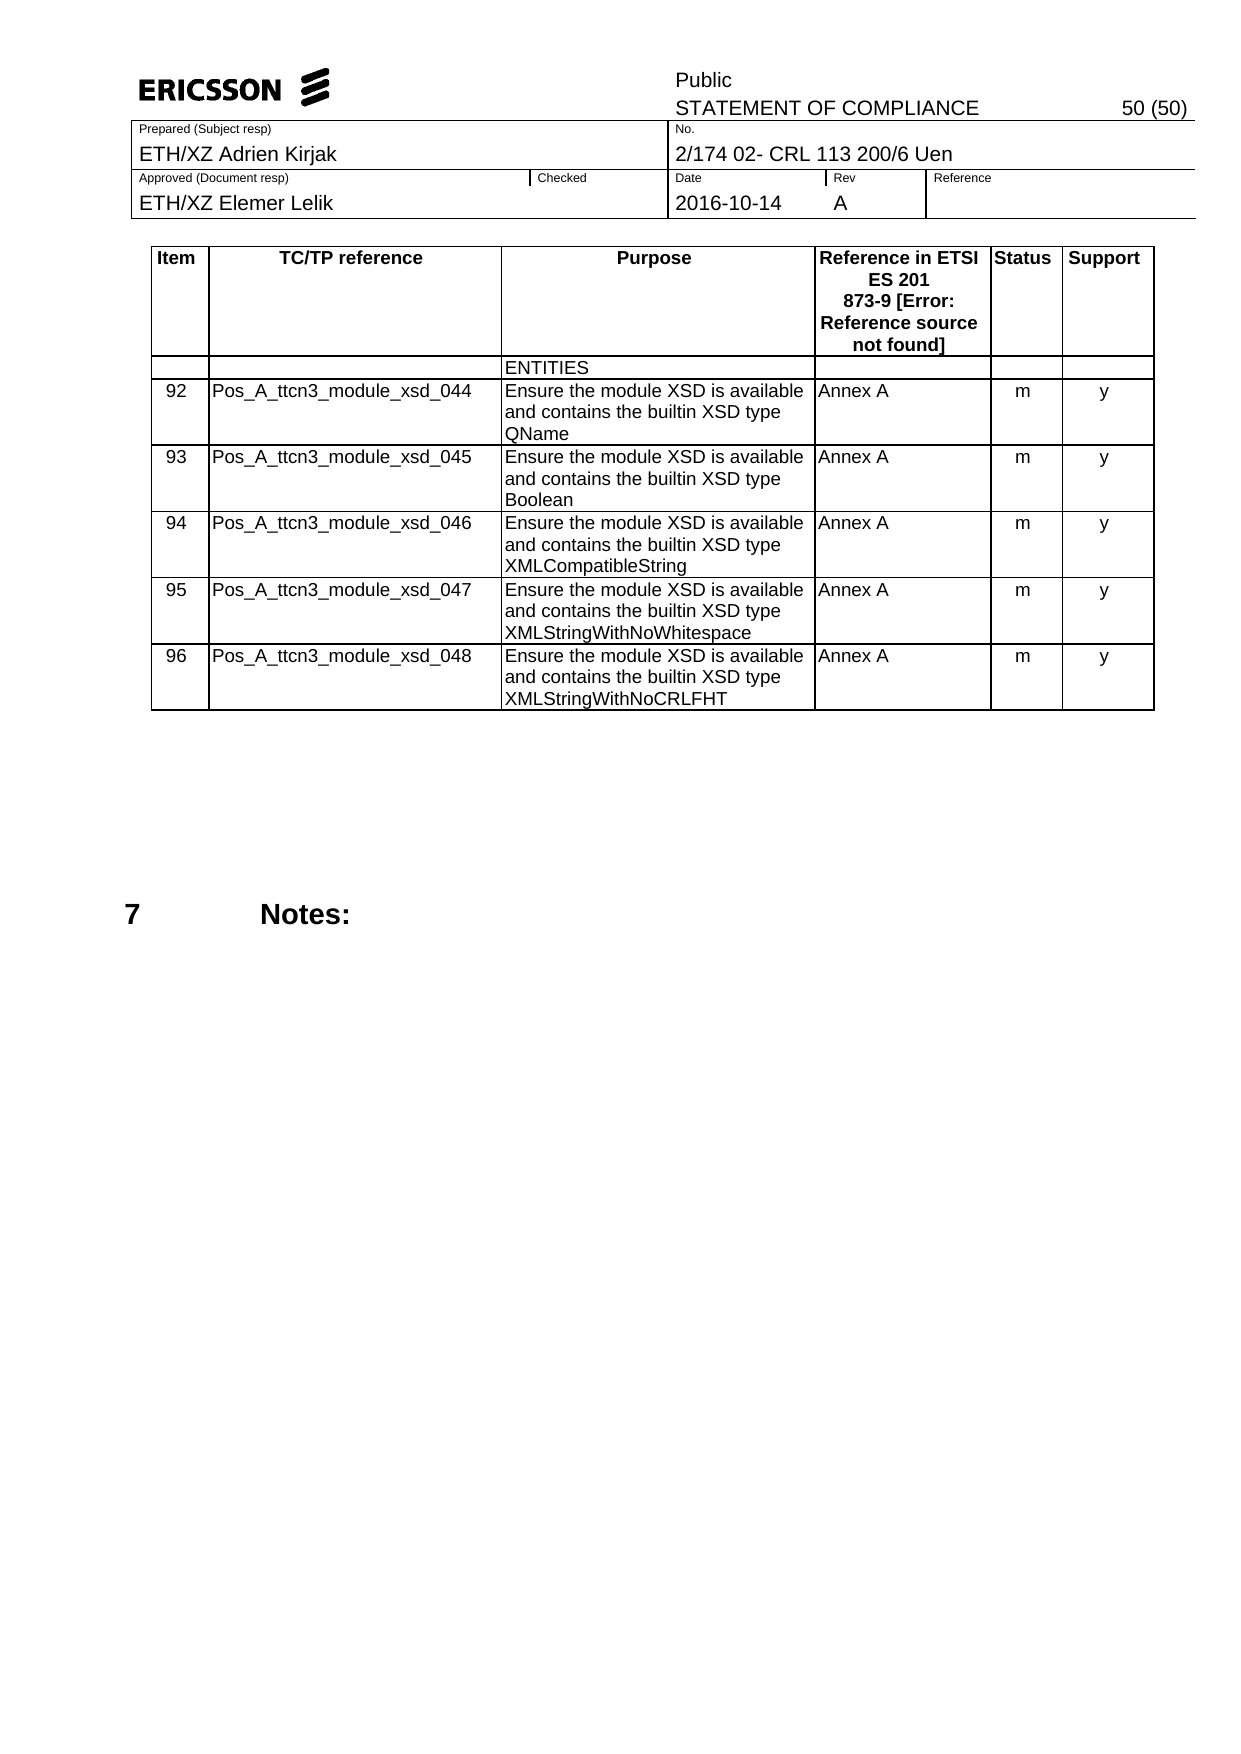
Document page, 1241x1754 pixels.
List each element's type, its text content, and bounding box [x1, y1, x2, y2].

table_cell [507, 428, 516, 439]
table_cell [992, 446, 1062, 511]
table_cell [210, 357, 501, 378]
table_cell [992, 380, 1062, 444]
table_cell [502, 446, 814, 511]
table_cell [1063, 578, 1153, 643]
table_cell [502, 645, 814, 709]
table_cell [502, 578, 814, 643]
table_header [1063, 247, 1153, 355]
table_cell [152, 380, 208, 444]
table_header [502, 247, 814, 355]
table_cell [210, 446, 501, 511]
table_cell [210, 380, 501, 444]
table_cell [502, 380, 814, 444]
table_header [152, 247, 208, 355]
picture [138, 67, 330, 107]
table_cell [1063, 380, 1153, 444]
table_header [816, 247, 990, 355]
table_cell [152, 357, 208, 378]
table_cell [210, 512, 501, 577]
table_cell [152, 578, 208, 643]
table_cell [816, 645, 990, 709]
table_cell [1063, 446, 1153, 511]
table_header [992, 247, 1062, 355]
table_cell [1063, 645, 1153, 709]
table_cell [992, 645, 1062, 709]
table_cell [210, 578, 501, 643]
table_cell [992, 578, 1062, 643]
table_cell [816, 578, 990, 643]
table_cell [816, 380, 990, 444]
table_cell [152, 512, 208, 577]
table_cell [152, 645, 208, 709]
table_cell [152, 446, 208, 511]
subtitle Notes: [124, 897, 1181, 931]
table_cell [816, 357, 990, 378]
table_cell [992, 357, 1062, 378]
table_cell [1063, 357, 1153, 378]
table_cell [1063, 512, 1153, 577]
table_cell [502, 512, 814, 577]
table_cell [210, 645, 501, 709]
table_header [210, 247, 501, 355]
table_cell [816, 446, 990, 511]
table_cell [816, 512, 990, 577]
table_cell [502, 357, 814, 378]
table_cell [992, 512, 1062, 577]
